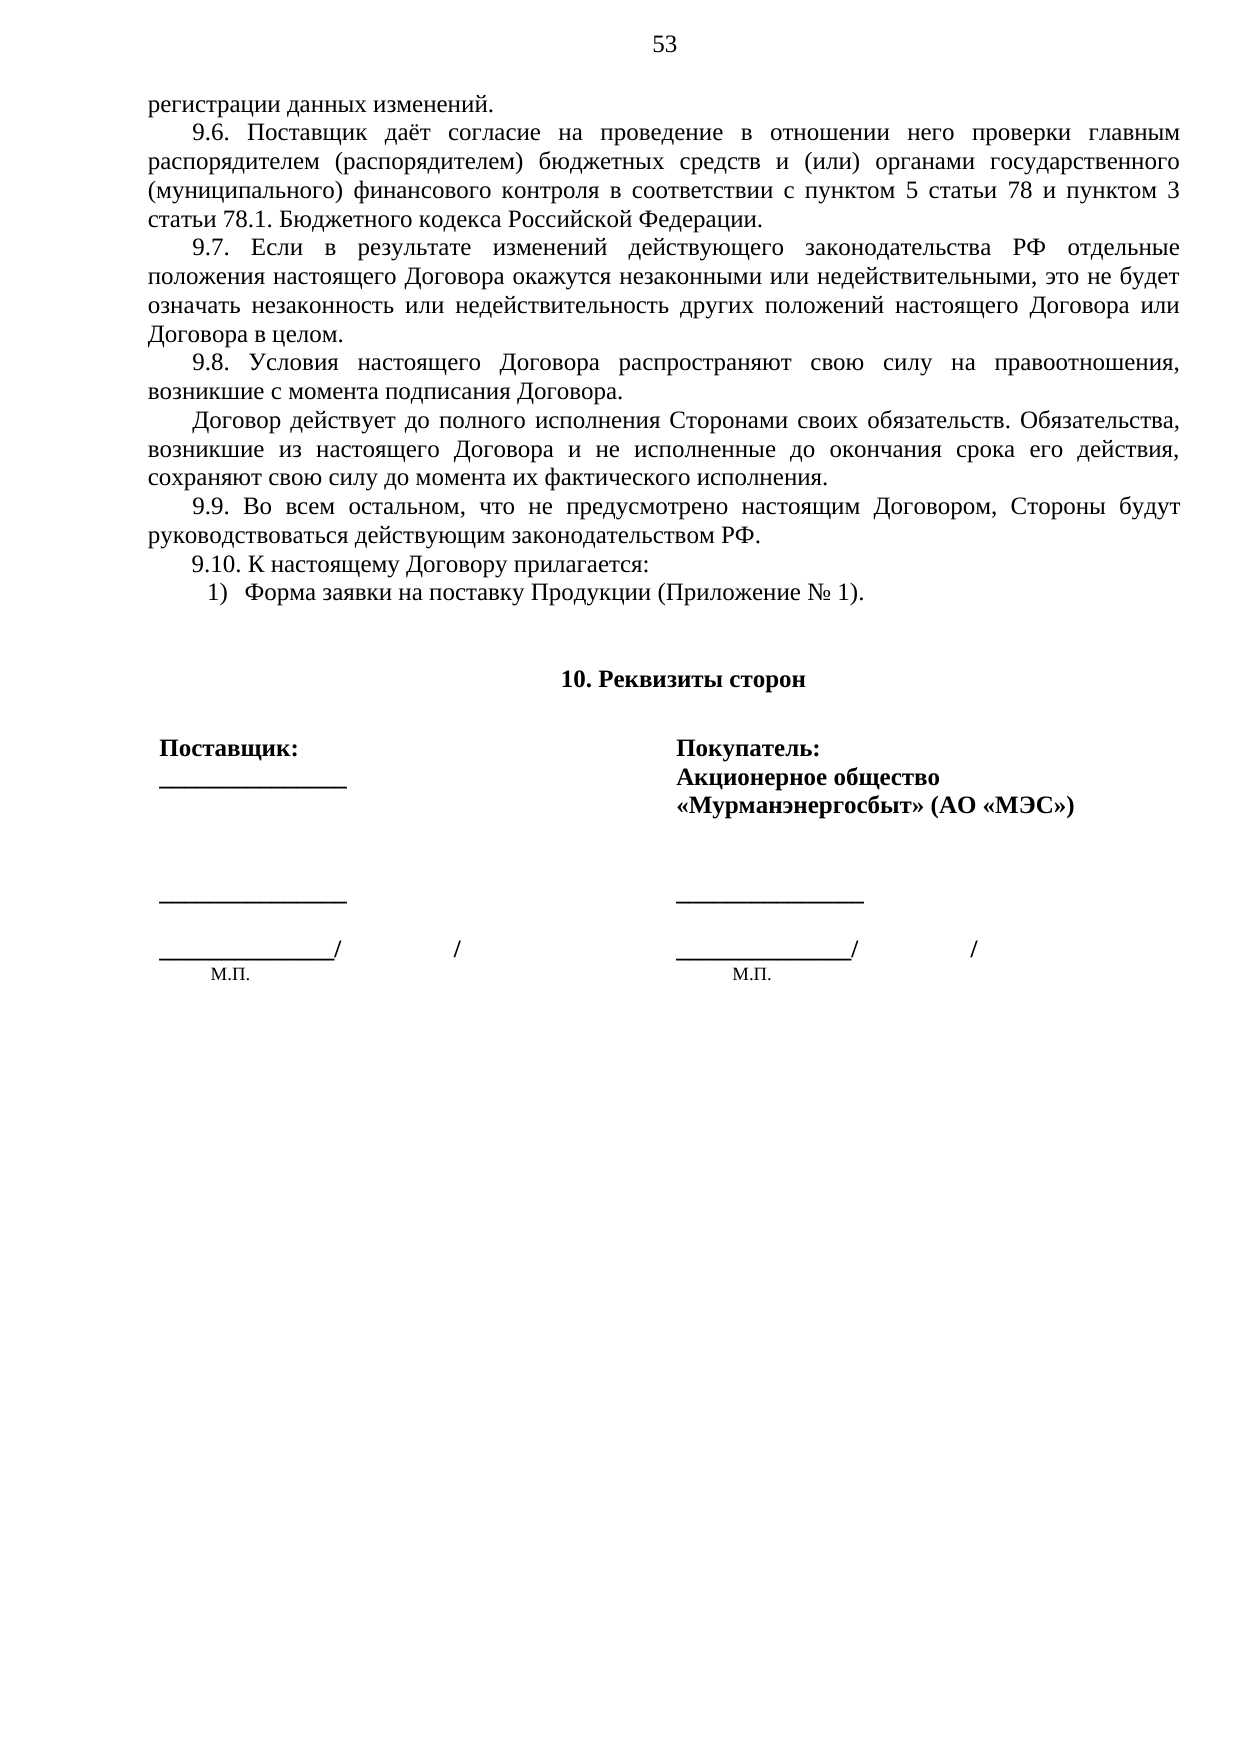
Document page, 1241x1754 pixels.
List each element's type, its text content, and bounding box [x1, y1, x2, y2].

list Форма заявки на поставку Продукции (Приложение № 1). [207, 577, 1181, 606]
text 9.9. Во всем остальном, что не предусмотрено настоящим Договором, Стороны будут руководствоваться действующим законодательством РФ. [148, 491, 1181, 549]
table_header Поставщик: _______________ _______________ ______________/ / М.П. [148, 721, 665, 1648]
table_header Покупатель: Акционерное общество «Мурманэнергосбыт» (АО «МЭС») _______________ ______________/ / М.П. [665, 721, 1196, 1648]
text 9.7. Если в результате изменений действующего законодательства РФ отдельные положения настоящего Договора окажутся незаконными или недействительными, это не будет означать незаконность или недействительность других положений настоящего Договора или Договора в целом. [148, 232, 1181, 347]
text 9.8. Условия настоящего Договора распространяют свою силу на правоотношения, возникшие с момента подписания Договора. [148, 347, 1181, 405]
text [148, 89, 1181, 117]
text 9.10. К настоящему Договору прилагается: [148, 549, 1181, 577]
text Договор действует до полного исполнения Сторонами своих обязательств. Обязательства, возникшие из настоящего Договора и не исполненные до окончания срока его действия, сохраняют свою силу до момента их фактического исполнения. [148, 405, 1181, 491]
list Реквизиты сторон [185, 664, 1181, 692]
text 9.6. Поставщик даёт согласие на проведение в отношении него проверки главным распорядителем (распорядителем) бюджетных средств и (или) органами государственного (муниципального) финансового контроля в соответствии с пунктом 5 статьи 78 и пунктом 3 статьи 78.1. Бюджетного кодекса Российской Федерации. [148, 117, 1181, 232]
